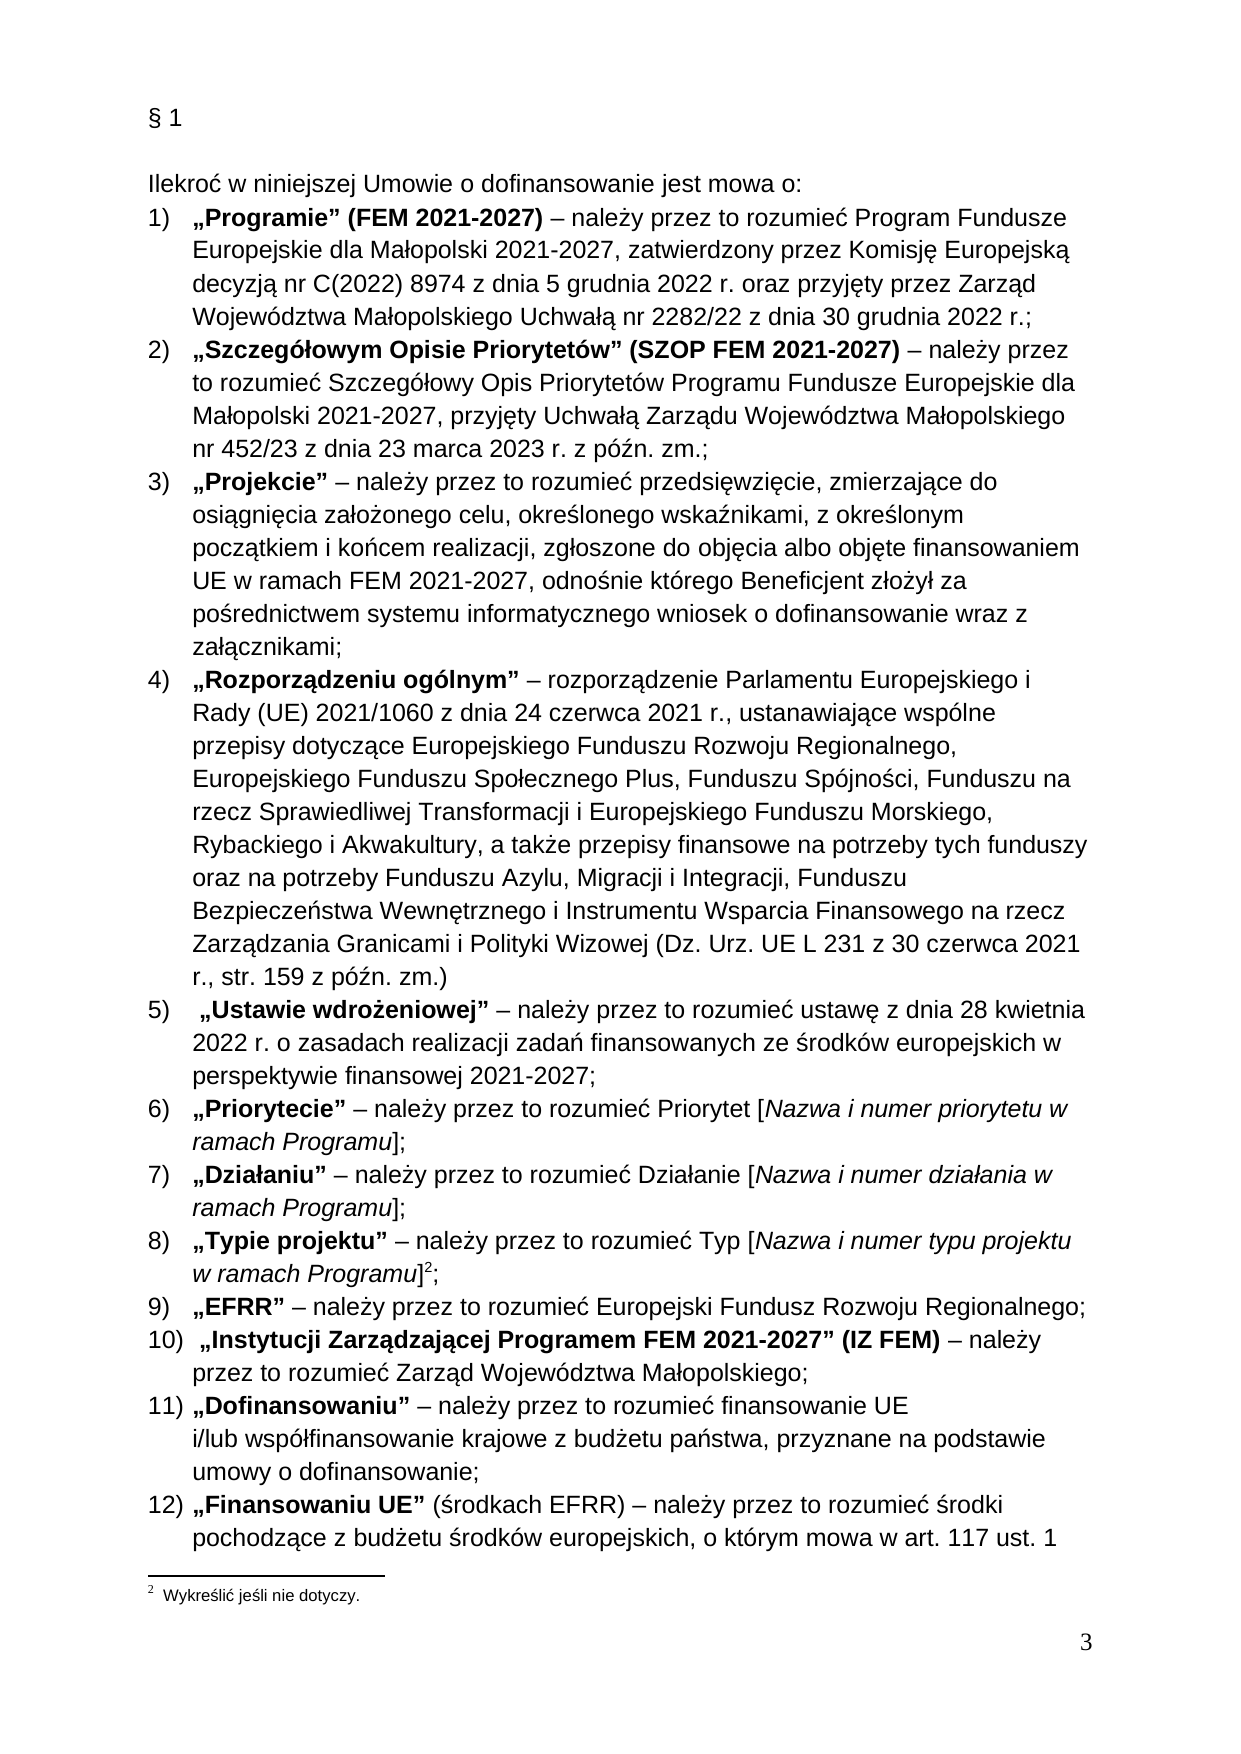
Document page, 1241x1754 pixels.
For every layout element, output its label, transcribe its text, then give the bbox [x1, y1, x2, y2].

list „Programie” (FEM 2021-2027) – należy przez to rozumieć Program Fundusze Europejskie dla Małopolski 2021-2027, zatwierdzony przez Komisję Europejską decyzją nr C(2022) 8974 z dnia 5 grudnia 2022 r. oraz przyjęty przez Zarząd Województwa Małopolskiego Uchwałą nr 2282/22 z dnia 30 grudnia 2022 r.; [148, 202, 1093, 330]
list „Priorytecie” – należy przez to rozumieć Priorytet [Nazwa i numer priorytetu w ramach Programu]; [148, 1094, 1093, 1156]
list „Dofinansowaniu” – należy przez to rozumieć finansowanie UE i/lub współfinansowanie krajowe z budżetu państwa, przyznane na podstawie umowy o dofinansowanie; [148, 1391, 1093, 1486]
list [148, 1490, 1093, 1552]
text § 1 [148, 103, 1093, 132]
list „Działaniu” – należy przez to rozumieć Działanie [Nazwa i numer działania w ramach Programu]; [148, 1160, 1093, 1222]
text Ilekroć w niniejszej Umowie o dofinansowanie jest mowa o: [148, 169, 1093, 198]
list „Szczegółowym Opisie Priorytetów” (SZOP FEM 2021-2027) – należy przez to rozumieć Szczegółowy Opis Priorytetów Programu Fundusze Europejskie dla Małopolski 2021-2027, przyjęty Uchwałą Zarządu Województwa Małopolskiego nr 452/23 z dnia 23 marca 2023 r. z późn. zm.; [148, 334, 1093, 462]
list „Rozporządzeniu ogólnym” – rozporządzenie Parlamentu Europejskiego i Rady (UE) 2021/1060 z dnia 24 czerwca 2021 r., ustanawiające wspólne przepisy dotyczące Europejskiego Funduszu Rozwoju Regionalnego, Europejskiego Funduszu Społecznego Plus, Funduszu Spójności, Funduszu na rzecz Sprawiedliwej Transformacji i Europejskiego Funduszu Morskiego, Rybackiego i Akwakultury, a także przepisy finansowe na potrzeby tych funduszy oraz na potrzeby Funduszu Azylu, Migracji i Integracji, Funduszu Bezpieczeństwa Wewnętrznego i Instrumentu Wsparcia Finansowego na rzecz Zarządzania Granicami i Polityki Wizowej (Dz. Urz. UE L 231 z 30 czerwca 2021 r., str. 159 z późn. zm.) [148, 665, 1093, 991]
list „Typie projektu” – należy przez to rozumieć Typ [Nazwa i numer typu projektu w ramach Programu]; [148, 1226, 1093, 1288]
list „Instytucji Zarządzającej Programem FEM 2021-2027” (IZ FEM) – należy przez to rozumieć Zarząd Województwa Małopolskiego; [148, 1325, 1093, 1387]
list „Ustawie wdrożeniowej” – należy przez to rozumieć ustawę z dnia 28 kwietnia 2022 r. o zasadach realizacji zadań finansowanych ze środków europejskich w perspektywie finansowej 2021-2027; [148, 995, 1093, 1090]
list „Projekcie” – należy przez to rozumieć przedsięwzięcie, zmierzające do osiągnięcia założonego celu, określonego wskaźnikami, z określonym początkiem i końcem realizacji, zgłoszone do objęcia albo objęte finansowaniem UE w ramach FEM 2021-2027, odnośnie którego Beneficjent złożył za pośrednictwem systemu informatycznego wniosek o dofinansowanie wraz z załącznikami; [148, 467, 1093, 661]
list „EFRR” – należy przez to rozumieć Europejski Fundusz Rozwoju Regionalnego; [148, 1292, 1093, 1321]
